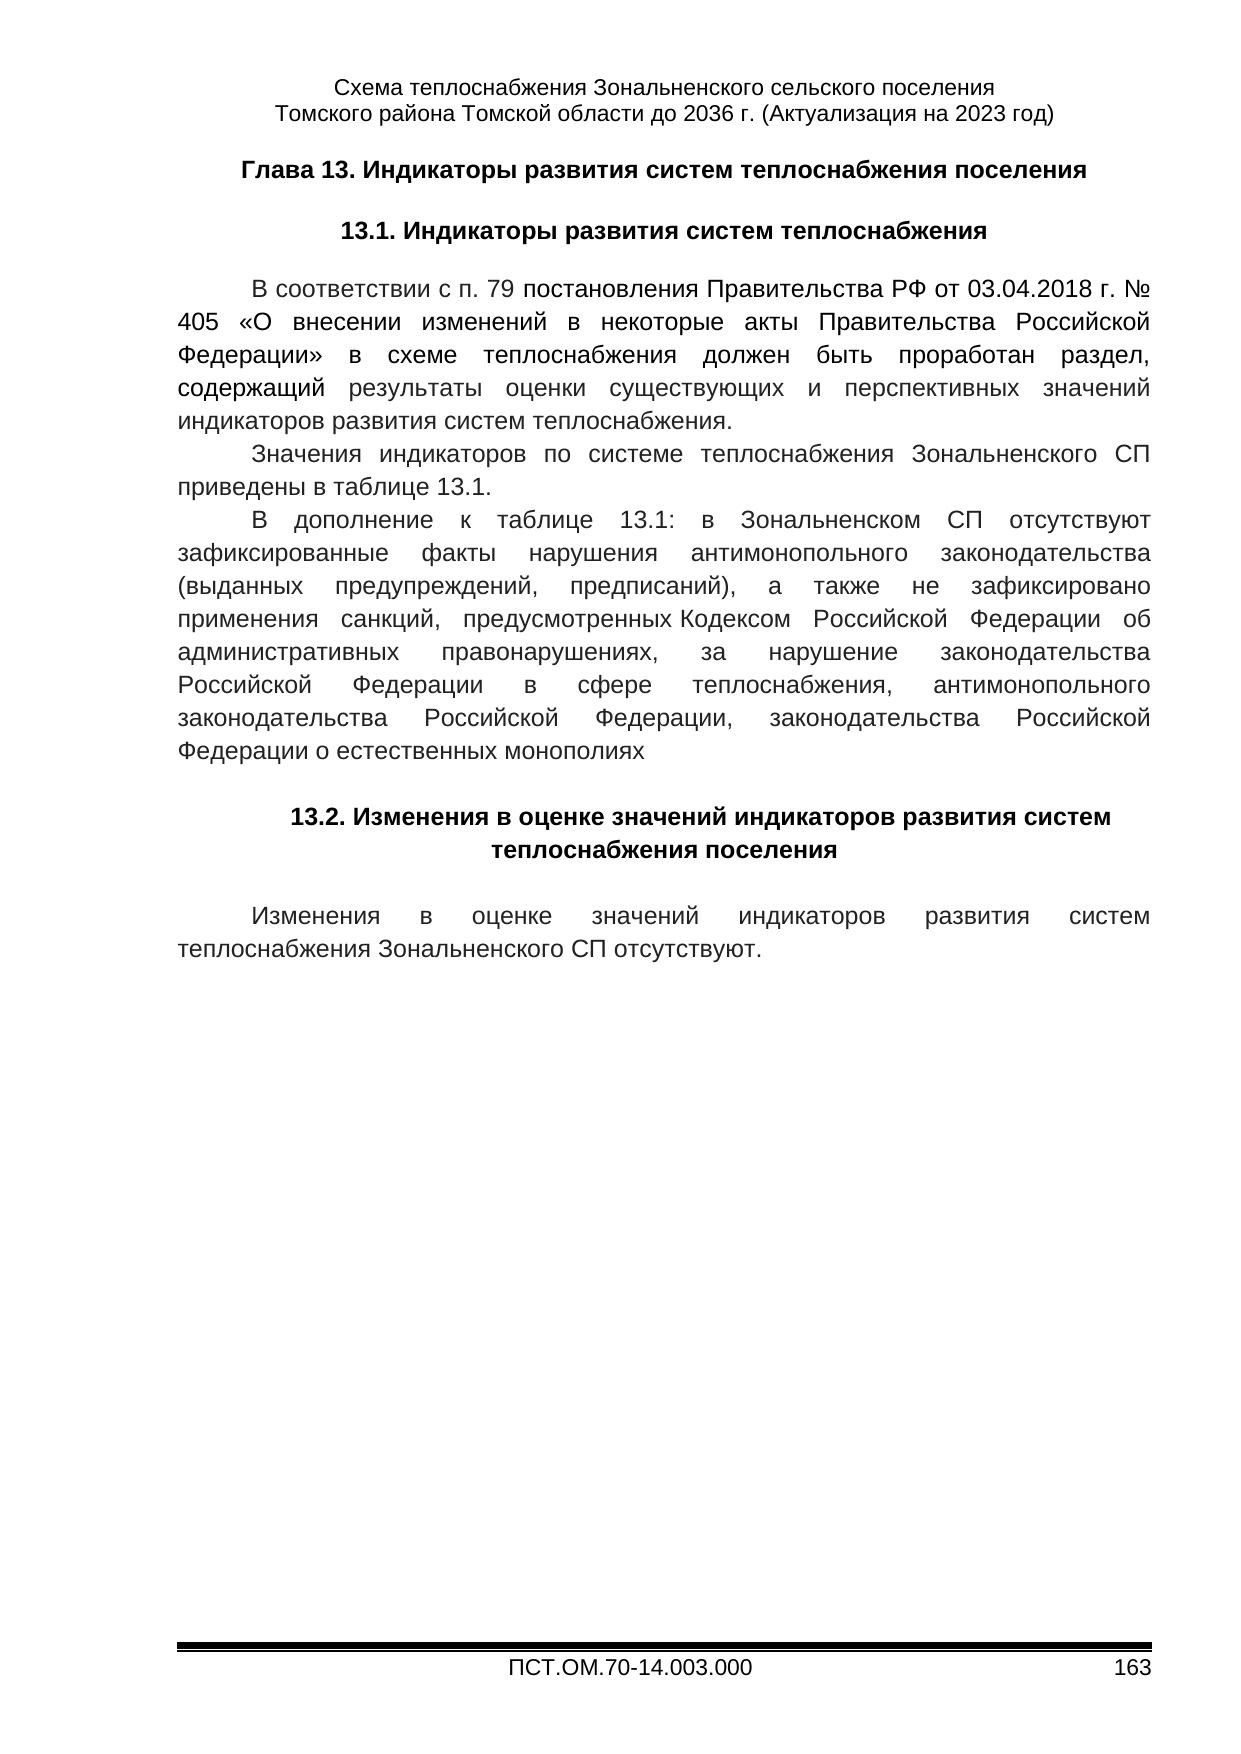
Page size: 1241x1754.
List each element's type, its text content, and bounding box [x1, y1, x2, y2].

text Изменения в оценке значений индикаторов развития систем теплоснабжения Зональненского СП отсутствуют. [177, 901, 1152, 963]
text В соответствии с п. 79 постановления Правительства РФ от 03.04.2018 г. № 405 «О внесении изменений в некоторые акты Правительства Российской Федерации» в схеме теплоснабжения должен быть проработан раздел, содержащий результаты оценки существующих и перспективных значений индикаторов развития систем теплоснабжения. [177, 274, 1152, 435]
subtitle 13.2. Изменения в оценке значений индикаторов развития систем теплоснабжения поселения [177, 802, 1152, 864]
text Значения индикаторов по системе теплоснабжения Зональненского СП приведены в таблице 13.1. [177, 439, 1152, 501]
subtitle 13.1. Индикаторы развития систем теплоснабжения [177, 216, 1152, 245]
subtitle Глава 13. Индикаторы развития систем теплоснабжения поселения [177, 154, 1152, 183]
text В дополнение к таблице 13.1: в Зональненском СП отсутствуют зафиксированные факты нарушения антимонопольного законодательства (выданных предупреждений, предписаний), а также не зафиксировано применения санкций, предусмотренных Кодексом Российской Федерации об административных правонарушениях, за нарушение законодательства Российской Федерации в сфере теплоснабжения, антимонопольного законодательства Российской Федерации, законодательства Российской Федерации о естественных монополиях [177, 505, 1152, 765]
